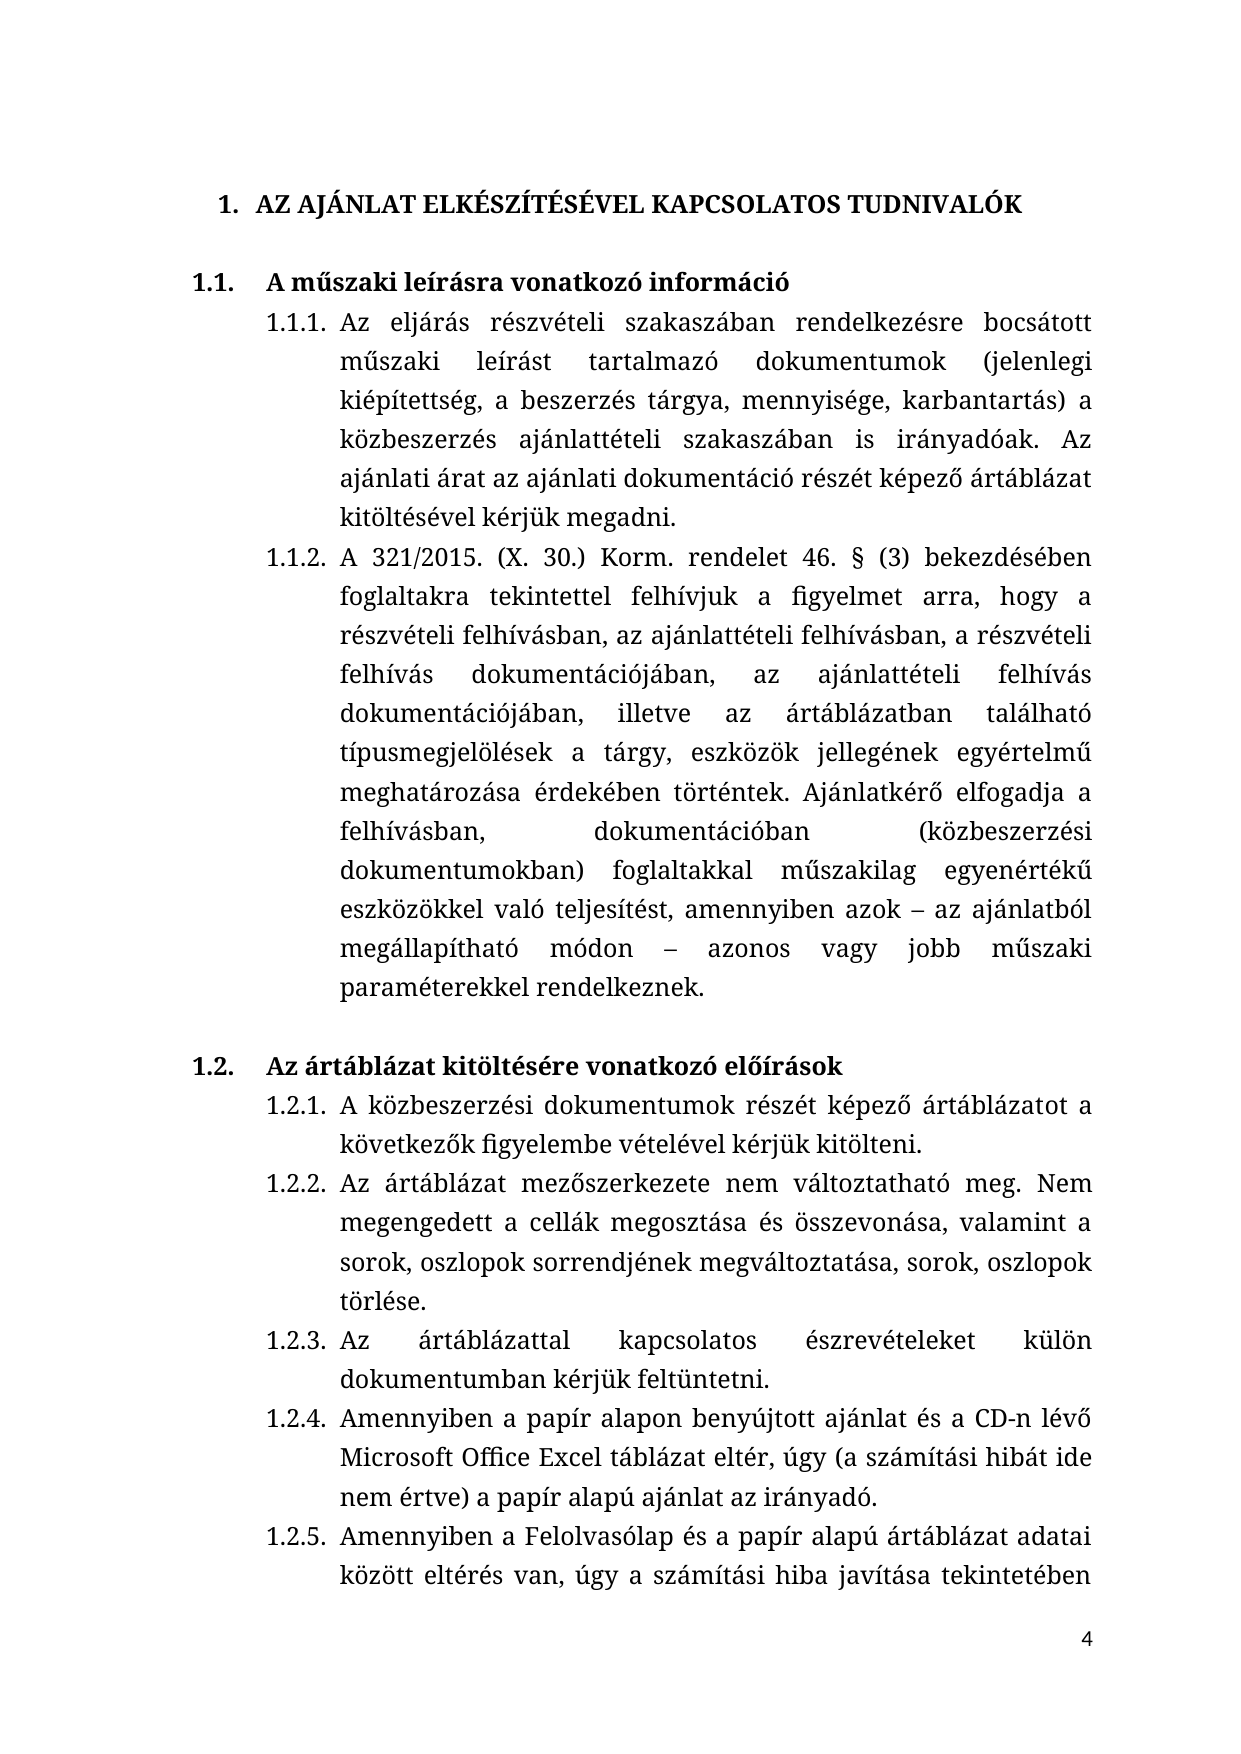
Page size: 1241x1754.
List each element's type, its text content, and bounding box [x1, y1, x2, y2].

subtitle AZ AJÁNLAT ELKÉSZÍTÉSÉVEL KAPCSOLATOS TUDNIVALÓK [148, 187, 1093, 221]
list Az eljárás részvételi szakaszában rendelkezésre bocsátott műszaki leírást tartalmazó dokumentumok (jelenlegi kiépítettség, a beszerzés tárgya, mennyisége, karbantartás) a közbeszerzés ajánlattételi szakaszában is irányadóak. Az ajánlati árat az ajánlati dokumentáció részét képező ártáblázat kitöltésével kérjük megadni. [266, 304, 1093, 534]
list Az ártáblázat mezőszerkezete nem változtatható meg. Nem megengedett a cellák megosztása és összevonása, valamint a sorok, oszlopok sorrendjének megváltoztatása, sorok, oszlopok törlése. [266, 1166, 1093, 1317]
list A közbeszerzési dokumentumok részét képező ártáblázatot a következők figyelembe vételével kérjük kitölteni. [266, 1088, 1093, 1161]
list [266, 1518, 1093, 1592]
list Az ártáblázattal kapcsolatos észrevételeket külön dokumentumban kérjük feltüntetni. [266, 1323, 1093, 1396]
subtitle A műszaki leírásra vonatkozó információ [192, 265, 1093, 299]
list A 321/2015. (X. 30.) Korm. rendelet 46. § (3) bekezdésében foglaltakra tekintettel felhívjuk a figyelmet arra, hogy a részvételi felhívásban, az ajánlattételi felhívásban, a részvételi felhívás dokumentációjában, az ajánlattételi felhívás dokumentációjában, illetve az ártáblázatban található típusmegjelölések a tárgy, eszközök jellegének egyértelmű meghatározása érdekében történtek. Ajánlatkérő elfogadja a felhívásban, dokumentációban (közbeszerzési dokumentumokban) foglaltakkal műszakilag egyenértékű eszközökkel való teljesítést, amennyiben azok – az ajánlatból megállapítható módon – azonos vagy jobb műszaki paraméterekkel rendelkeznek. [266, 539, 1093, 1004]
subtitle Az ártáblázat kitöltésére vonatkozó előírások [192, 1048, 1093, 1082]
list Amennyiben a papír alapon benyújtott ajánlat és a CD-n lévő Microsoft Office Excel táblázat eltér, úgy (a számítási hibát ide nem értve) a papír alapú ajánlat az irányadó. [266, 1401, 1093, 1513]
